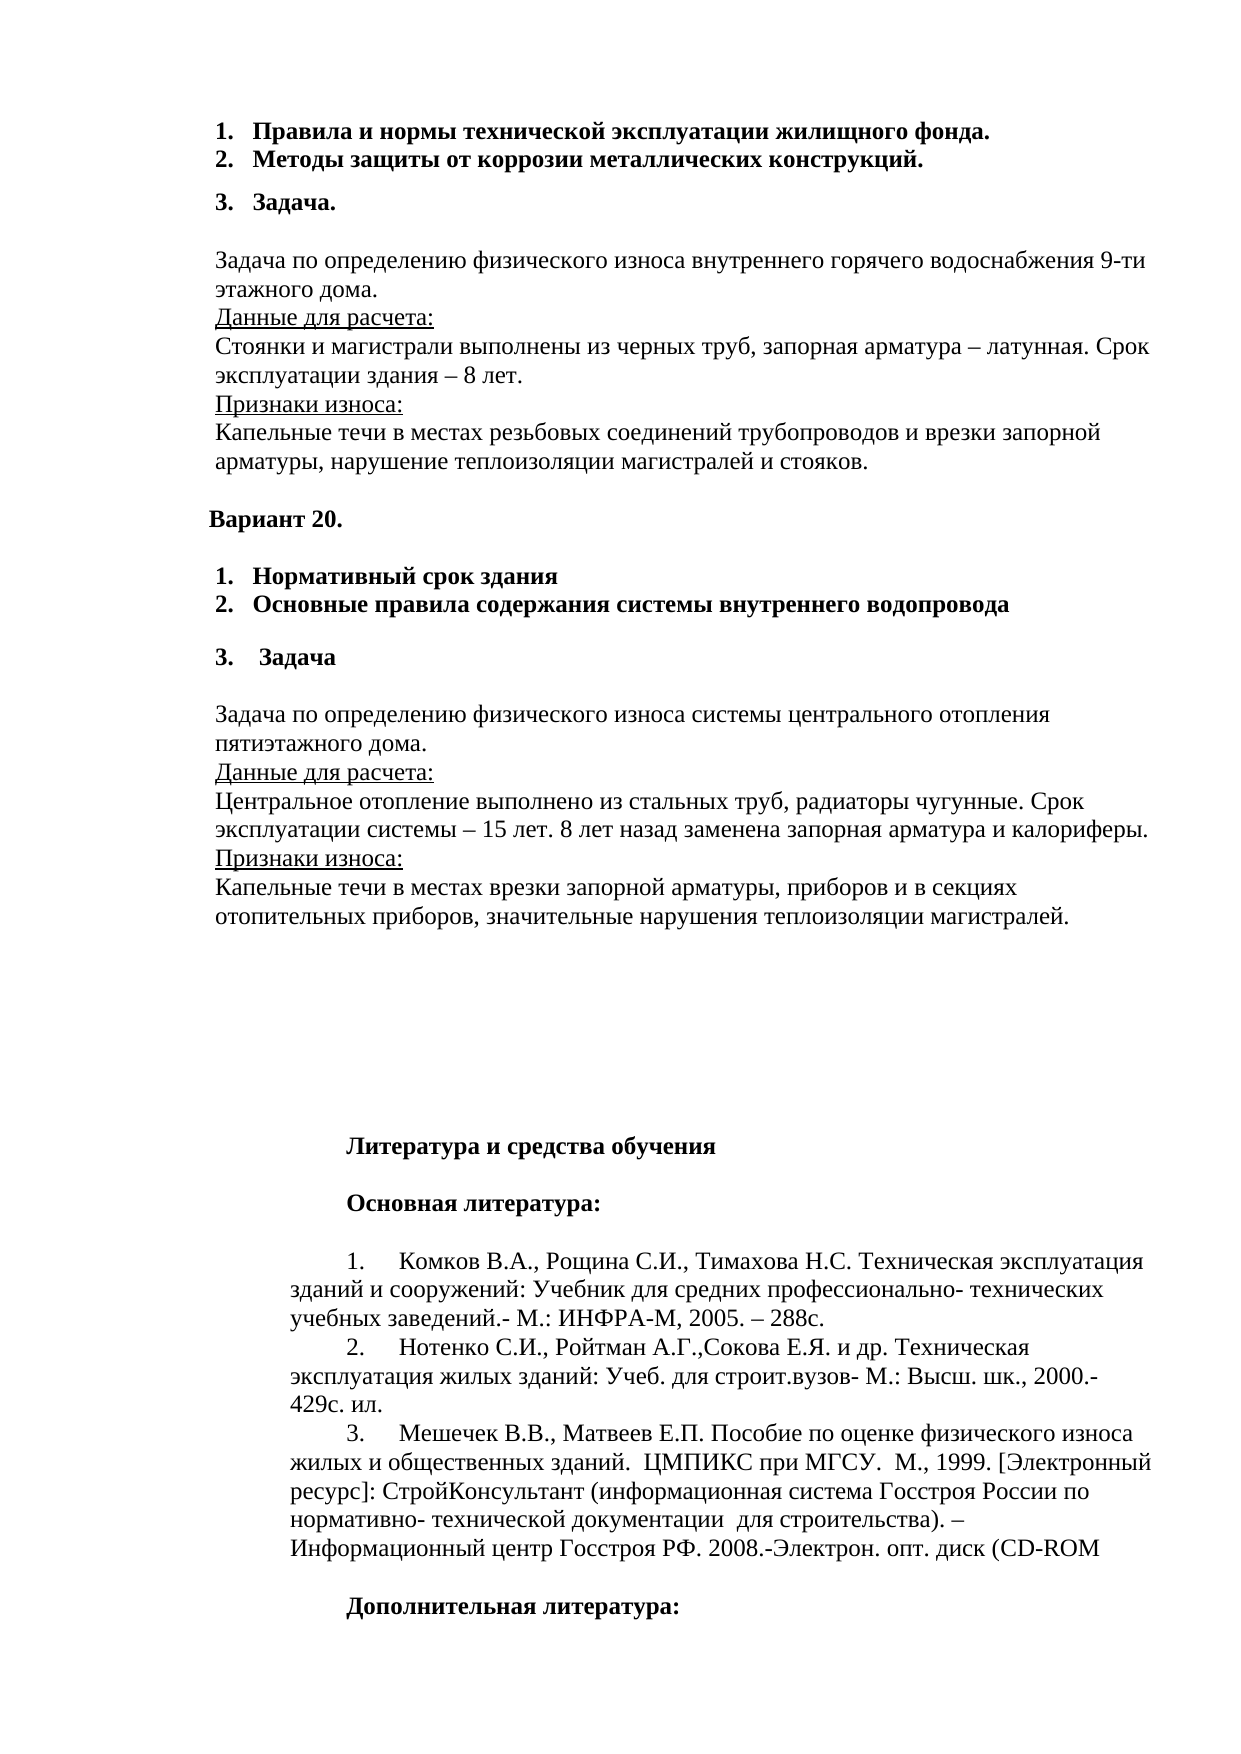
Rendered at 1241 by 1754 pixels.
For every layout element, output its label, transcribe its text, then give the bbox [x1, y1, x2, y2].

list Мешечек В.В., Матвеев Е.П. Пособие по оценке физического износа жилых и общественных зданий. ЦМПИКС при МГСУ. М., 1999. [Электронный ресурс]: СтройКонсультант (информационная система Госстроя России по нормативно- технической документации для строительства). –Информационный центр Госстроя РФ. 2008.-Электрон. опт. диск (CD-ROM [290, 1418, 1152, 1562]
text Основная литература: [290, 1188, 1152, 1217]
list Нотенко С.И., Ройтман А.Г.,Сокова Е.Я. и др. Техническая эксплуатация жилых зданий: Учеб. для строит.вузов- М.: Высш. шк., 2000.-429с. ил. [290, 1332, 1152, 1418]
list Комков В.А., Рощина С.И., Тимахова Н.С. Техническая эксплуатация зданий и сооружений: Учебник для средних профессионально- технических учебных заведений.- М.: ИНФРА-М, 2005. – 288с. [290, 1246, 1152, 1332]
text Вариант 20. [177, 504, 1152, 532]
text Стоянки и магистрали выполнены из черных труб, запорная арматура – латунная. Срок эксплуатации здания – 8 лет. [215, 331, 1152, 389]
text Капельные течи в местах врезки запорной арматуры, приборов и в секциях отопительных приборов, значительные нарушения теплоизоляции магистралей. [215, 872, 1152, 929]
text Литература и средства обучения [290, 1131, 1152, 1159]
text Данные для расчета: [215, 302, 1152, 331]
text 1. Нормативный срок здания [215, 561, 1152, 590]
text Дополнительная литература: [290, 1591, 1152, 1619]
text Признаки износа: [215, 389, 1152, 417]
list Правила и нормы технической эксплуатации жилищного фонда. [215, 118, 1152, 144]
text Центральное отопление выполнено из стальных труб, радиаторы чугунные. Срок эксплуатации системы – 15 лет. 8 лет назад заменена запорная арматура и калориферы. [215, 786, 1152, 843]
text Признаки износа: [215, 843, 1152, 872]
text Задача по определению физического износа системы центрального отопления пятиэтажного дома. [215, 699, 1152, 757]
text 2. Основные правила содержания системы внутреннего водопровода [215, 592, 1152, 618]
text Задача по определению физического износа внутреннего горячего водоснабжения 9-ти этажного дома. [215, 245, 1152, 302]
text Данные для расчета: [215, 757, 1152, 786]
text Капельные течи в местах резьбовых соединений трубопроводов и врезки запорной арматуры, нарушение теплоизоляции магистралей и стояков. [215, 417, 1152, 475]
list Методы защиты от коррозии металлических конструкций. [215, 144, 1152, 173]
text 3. Задача [215, 644, 1152, 671]
text 3. Задача. [215, 187, 1152, 216]
